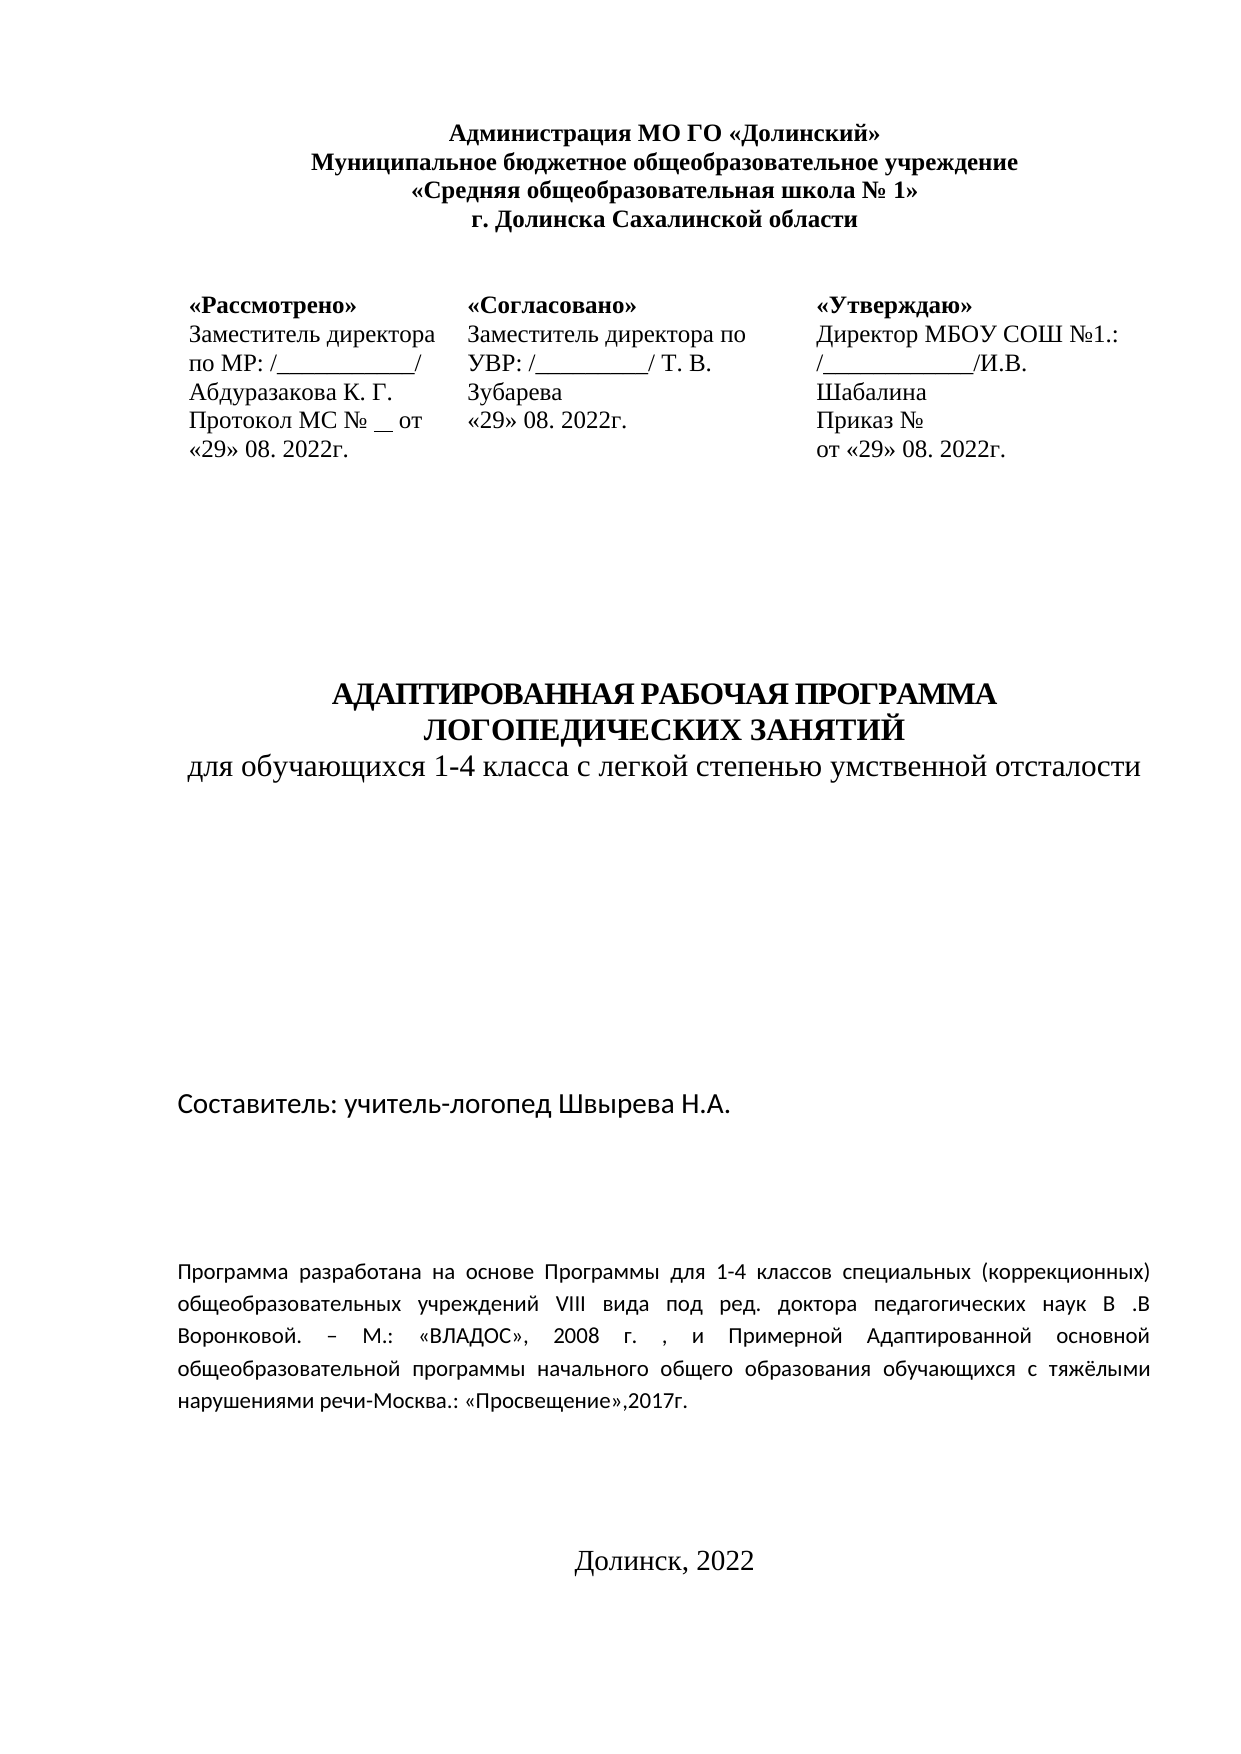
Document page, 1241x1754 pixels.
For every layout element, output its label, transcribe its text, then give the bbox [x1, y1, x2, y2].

text «Средняя общеобразовательная школа № 1» [177, 176, 1152, 204]
text г. Долинска Сахалинской области [177, 204, 1152, 233]
table_header «Рассмотрено» Заместитель директора по МР: /___________/ Абдуразакова К. Г. Протокол МС № от «29» 08. 2022г. [177, 291, 456, 463]
table_header «Согласовано» Заместитель директора по УВР: /_________/ Т. В. Зубарева «29» 08. 2022г. [456, 291, 805, 463]
text для обучающихся 1-4 класса с легкой степенью умственной отсталости [177, 747, 1152, 783]
text Администрация МО ГО «Долинский» [177, 118, 1152, 147]
table_header «Утверждаю» Директор МБОУ СОШ №1.: /____________/И.В. Шабалина Приказ № от «29» 08. 2022г. [805, 291, 1152, 463]
text Составитель: учитель-логопед Швырева Н.А. [177, 1085, 1152, 1121]
text АДАПТИРОВАННАЯ РАБОЧАЯ ПРОГРАММА ЛОГОПЕДИЧЕСКИХ ЗАНЯТИЙ [177, 675, 1152, 747]
text Программа разработана на основе Программы для 1-4 классов специальных (коррекционных) общеобразовательных учреждений VIII вида под ред. доктора педагогических наук В .В Воронковой. – М.: «ВЛАДОС», 2008 г. , и Примерной Адаптированной основной общеобразовательной программы начального общего образования обучающихся с тяжёлыми нарушениями речи-Москва.: «Просвещение»,2017г. [177, 1257, 1152, 1414]
text Муниципальное бюджетное общеобразовательное учреждение [177, 147, 1152, 176]
text Долинск, 2022 [177, 1543, 1152, 1576]
